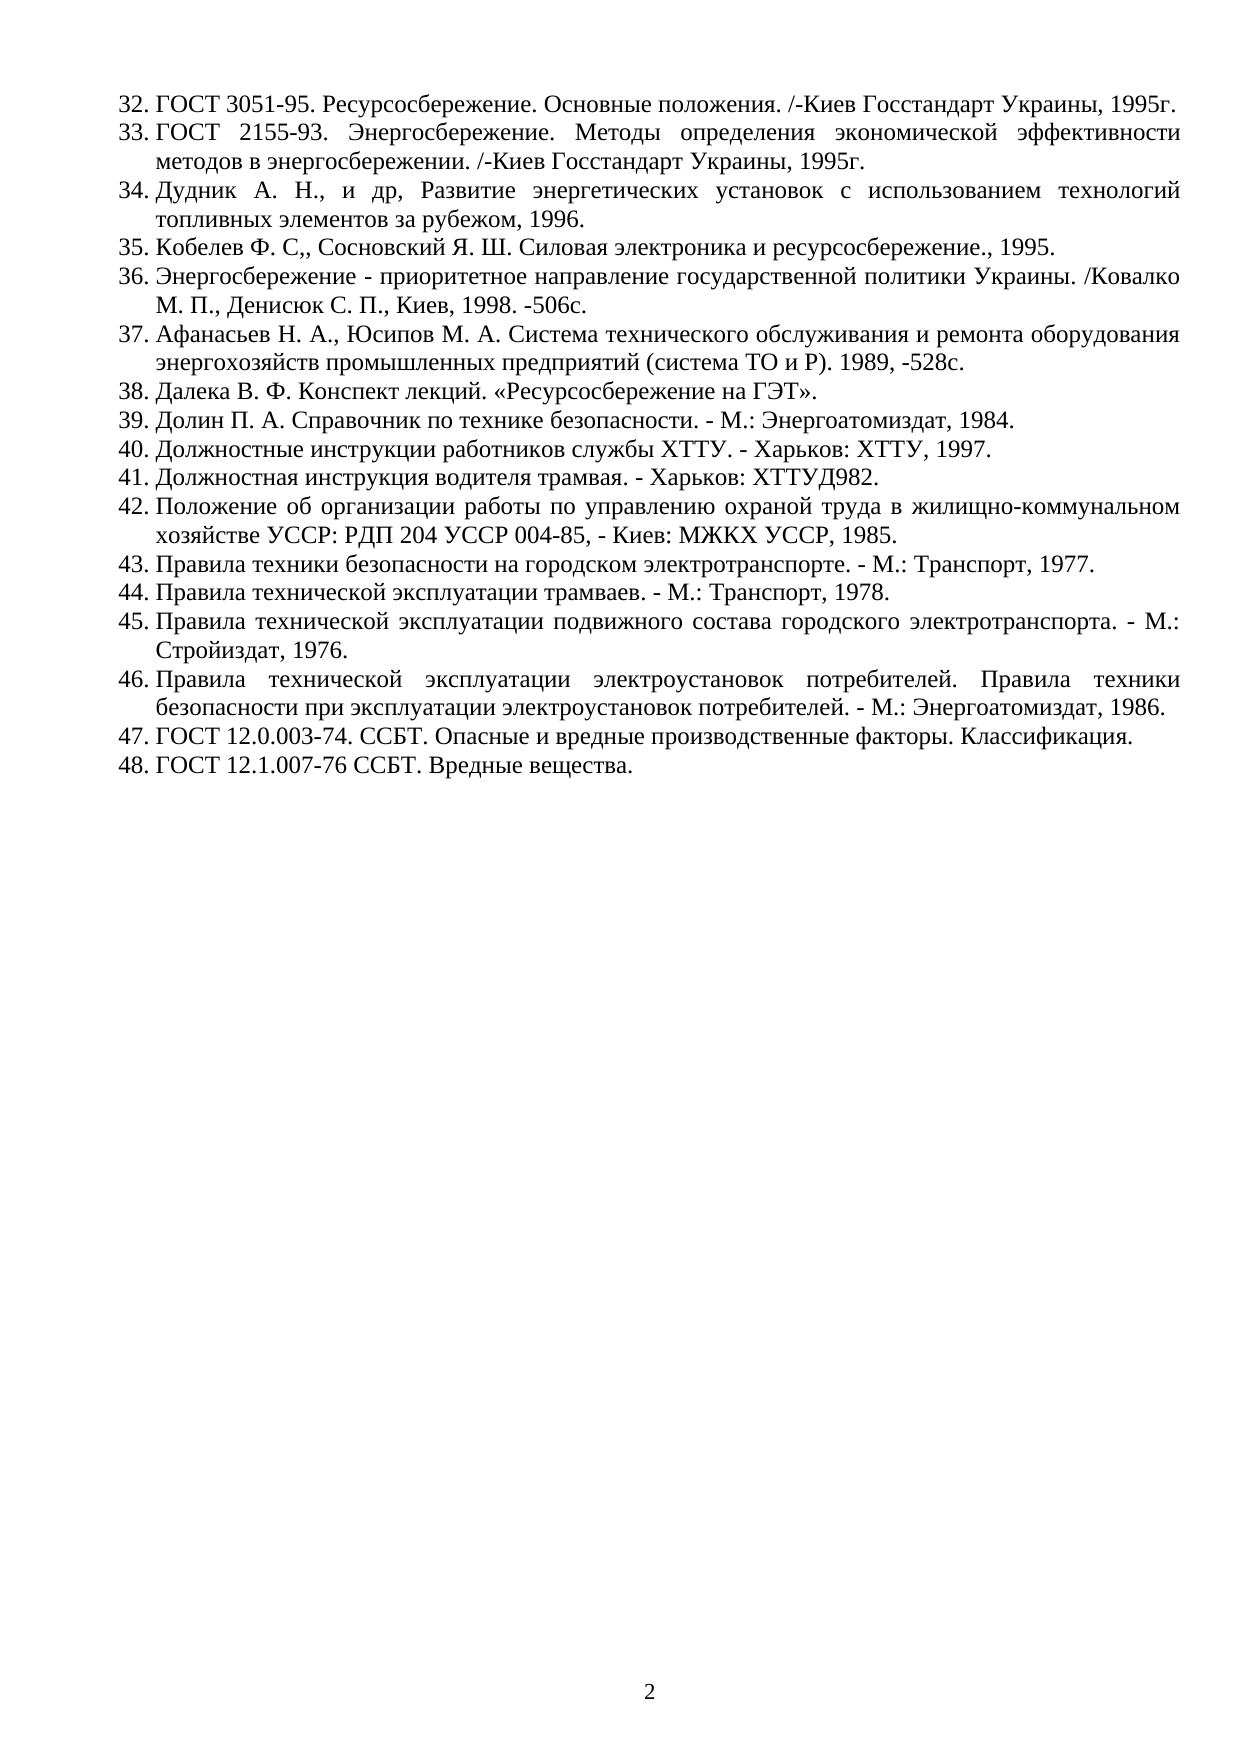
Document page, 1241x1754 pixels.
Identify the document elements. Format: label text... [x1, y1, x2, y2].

list Правила технической эксплуатации электроустановок потребителей. Правила техники безопасности при эксплуатации электроустановок потребителей. - М.: Энергоатомиздат, 1986. [118, 664, 1181, 721]
list ГОСТ 12.1.007-76 ССБТ. Вредные вещества. [118, 750, 1181, 779]
list ГОСТ 2155-93. Энергосбережение. Методы определения экономической эффективности методов в энергосбережении. /-Киев Госстандарт Украины, 1995г. [118, 117, 1181, 175]
list Афанасьев Н. А., Юсипов М. А. Система технического обслуживания и ремонта оборудования энергохозяйств промышленных предприятий (система ТО и Р). 1989, -528с. [118, 319, 1181, 376]
list Правила технической эксплуатации подвижного состава городского электротранспорта. - М.: Стройиздат, 1976. [118, 606, 1181, 664]
list ГОСТ 12.0.003-74. ССБТ. Опасные и вредные производственные факторы. Классификация. [118, 721, 1181, 750]
list Кобелев Ф. С,, Сосновский Я. Ш. Силовая электроника и ресурсосбережение., 1995. [118, 232, 1181, 261]
list Долин П. А. Справочник по технике безопасности. - М.: Энергоатомиздат, 1984. [118, 405, 1181, 434]
list Далека В. Ф. Конспект лекций. «Ресурсосбережение на ГЭТ». [118, 376, 1181, 405]
list ГОСТ 3051-95. Ресурсосбережение. Основные положения. /-Киев Госстандарт Украины, 1995г. [118, 89, 1181, 117]
list Положение об организации работы по управлению охраной труда в жилищно-коммунальном хозяйстве УССР: РДП 204 УССР 004-85, - Киев: МЖКХ УССР, 1985. [118, 491, 1181, 549]
list Правила технической эксплуатации трамваев. - М.: Транспорт, 1978. [118, 577, 1181, 606]
list Энергосбережение - приоритетное направление государственной политики Украины. /Ковалко М. П., Денисюк С. П., Киев, 1998. -506с. [118, 261, 1181, 319]
list Дудник А. Н., и др, Развитие энергетических установок с использованием технологий топливных элементов за рубежом, 1996. [118, 175, 1181, 232]
list Правила техники безопасности на городском электротранспорте. - М.: Транспорт, 1977. [118, 549, 1181, 577]
list Должностные инструкции работников службы ХТТУ. - Харьков: ХТТУ, 1997. [118, 434, 1181, 462]
list Должностная инструкция водителя трамвая. - Харьков: ХТТУД982. [118, 462, 1181, 491]
